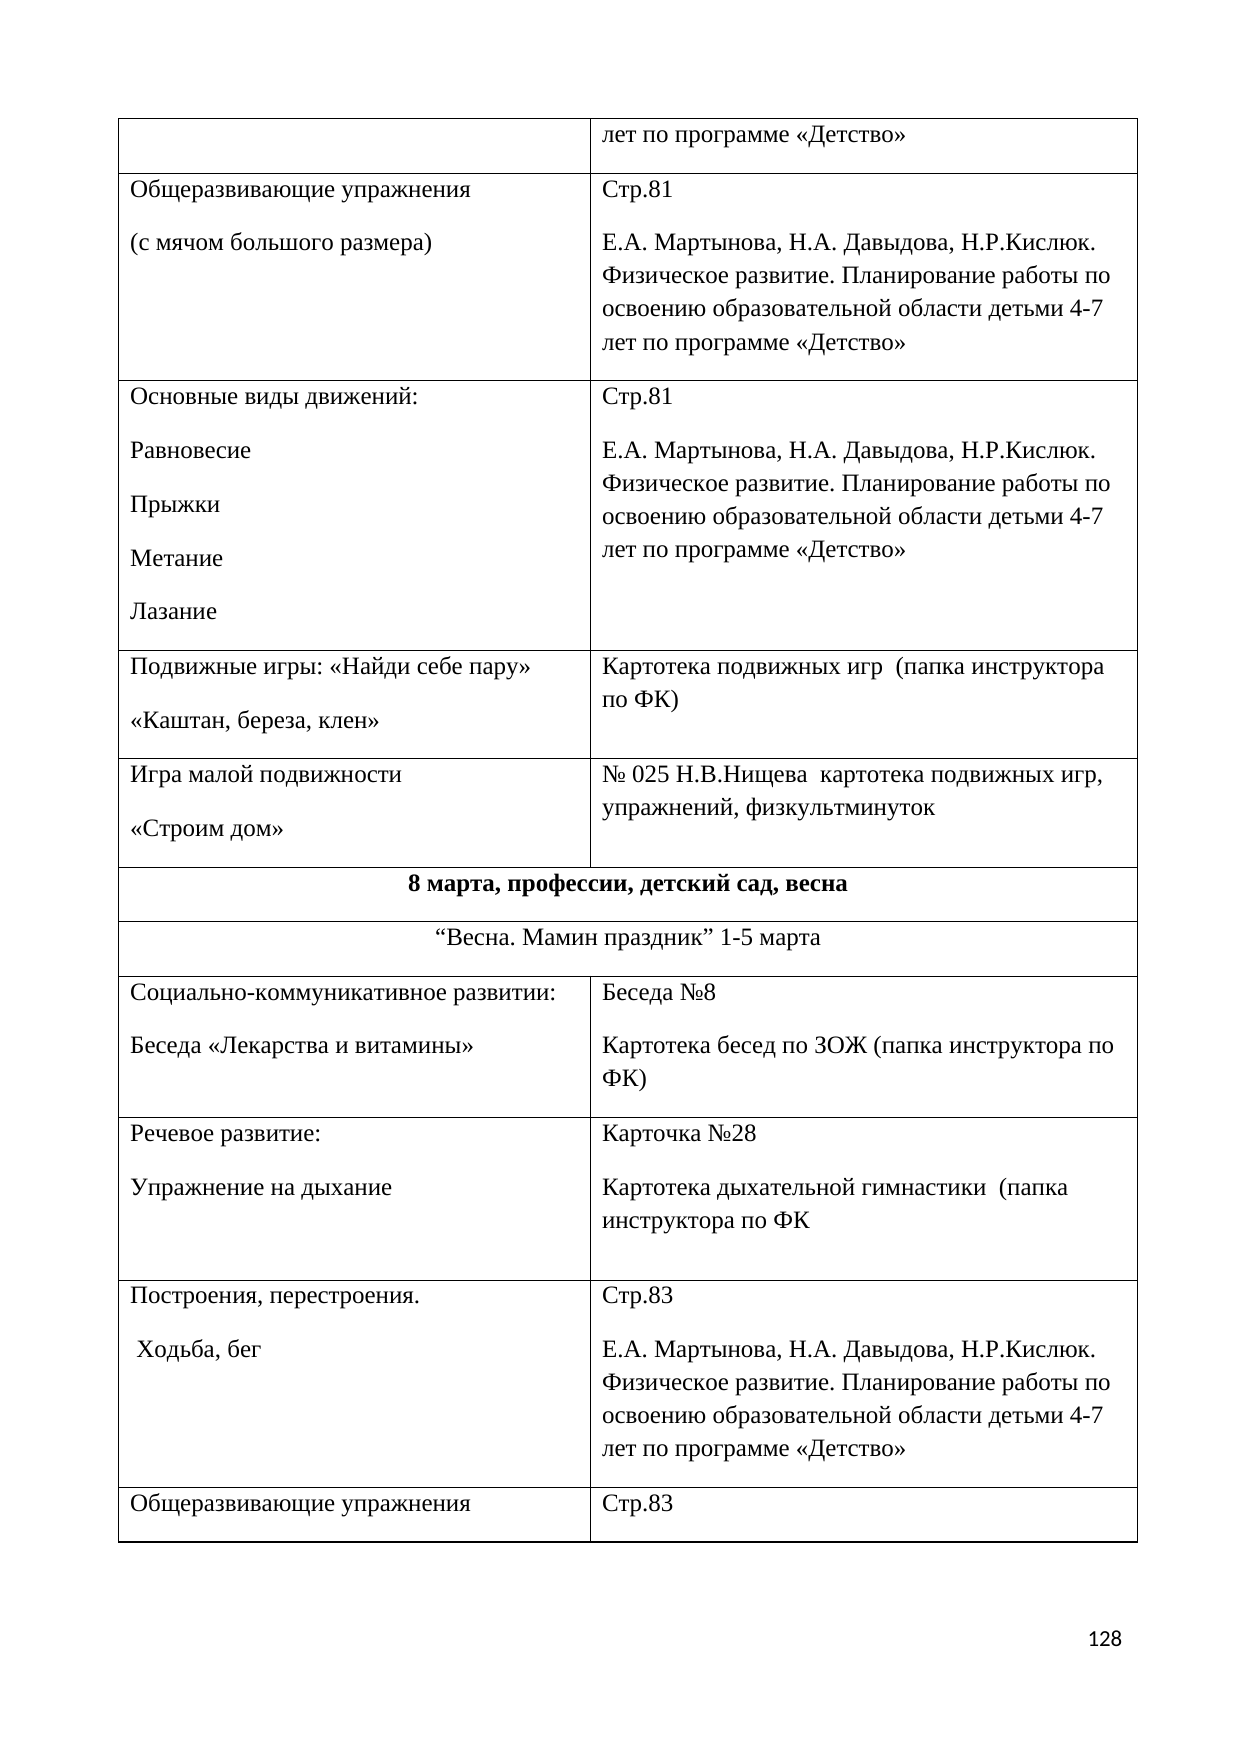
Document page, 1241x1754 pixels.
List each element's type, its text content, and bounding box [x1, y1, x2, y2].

table_cell Построения, перестроения. Ходьба, бег [119, 1281, 590, 1487]
table_cell Основные виды движений: Равновесие Прыжки Метание Лазание [119, 381, 590, 650]
table_cell 8 марта, профессии, детский сад, весна [119, 868, 1137, 921]
table_cell Беседа №8 Картотека бесед по ЗОЖ (папка инструктора по ФК) [591, 977, 1137, 1117]
table_cell Социально-коммуникативное развитии: Беседа «Лекарства и витамины» [119, 977, 590, 1117]
table_cell “Весна. Мамин праздник” 1-5 марта [119, 922, 1137, 976]
table_cell Карточка №28 Картотека дыхательной гимнастики (папка инструктора по ФК [591, 1118, 1137, 1279]
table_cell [591, 119, 1137, 173]
table_cell Общеразвивающие упражнения (с мячом большого размера) [119, 174, 590, 380]
table_cell Игра малой подвижности «Строим дом» [119, 759, 590, 867]
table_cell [119, 1488, 590, 1541]
table_cell Подвижные игры: «Найди себе пару» «Каштан, береза, клен» [119, 651, 590, 758]
table_cell Картотека подвижных игр (папка инструктора по ФК) [591, 651, 1137, 758]
table_cell № 025 Н.В.Нищева картотека подвижных игр, упражнений, физкультминуток [591, 759, 1137, 867]
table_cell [119, 119, 590, 173]
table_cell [591, 1488, 1137, 1541]
table_cell Речевое развитие: Упражнение на дыхание [119, 1118, 590, 1279]
